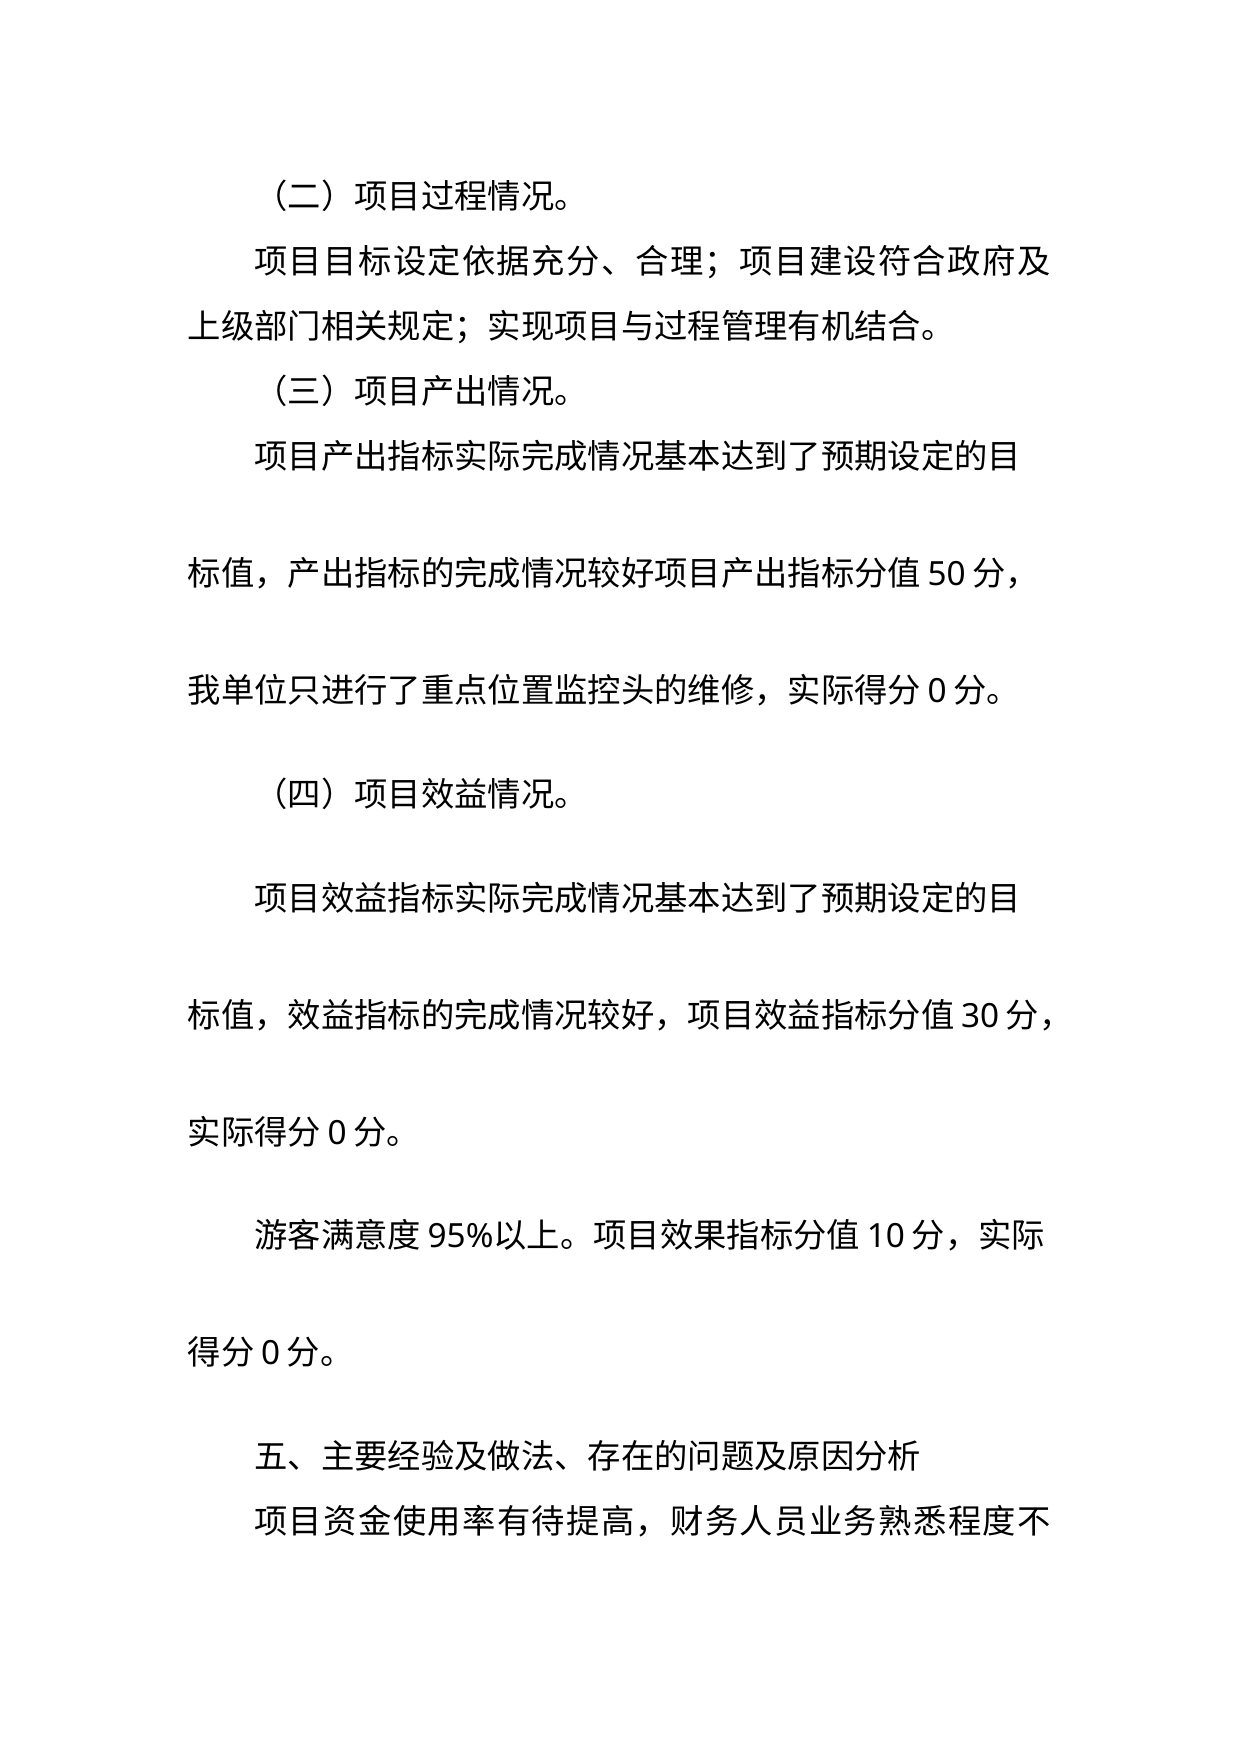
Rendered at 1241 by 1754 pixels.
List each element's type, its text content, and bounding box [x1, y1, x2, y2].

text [187, 1487, 1053, 1552]
text （四）项目效益情况。 [187, 760, 1053, 825]
text 项目产出指标实际完成情况基本达到了预期设定的目标值，产出指标的完成情况较好项目产出指标分值50分，我单位只进行了重点位置监控头的维修，实际得分0分。 [187, 422, 1053, 721]
text （三）项目产出情况。 [187, 357, 1053, 422]
text 游客满意度95%以上。项目效果指标分值10分，实际得分0分。 [187, 1201, 1053, 1383]
text （二）项目过程情况。 [187, 162, 1053, 227]
text 项目目标设定依据充分、合理；项目建设符合政府及上级部门相关规定；实现项目与过程管理有机结合。 [187, 227, 1053, 357]
text 五、主要经验及做法、存在的问题及原因分析 [187, 1422, 1053, 1487]
text 项目效益指标实际完成情况基本达到了预期设定的目标值，效益指标的完成情况较好，项目效益指标分值30分，实际得分0分。 [187, 863, 1053, 1162]
